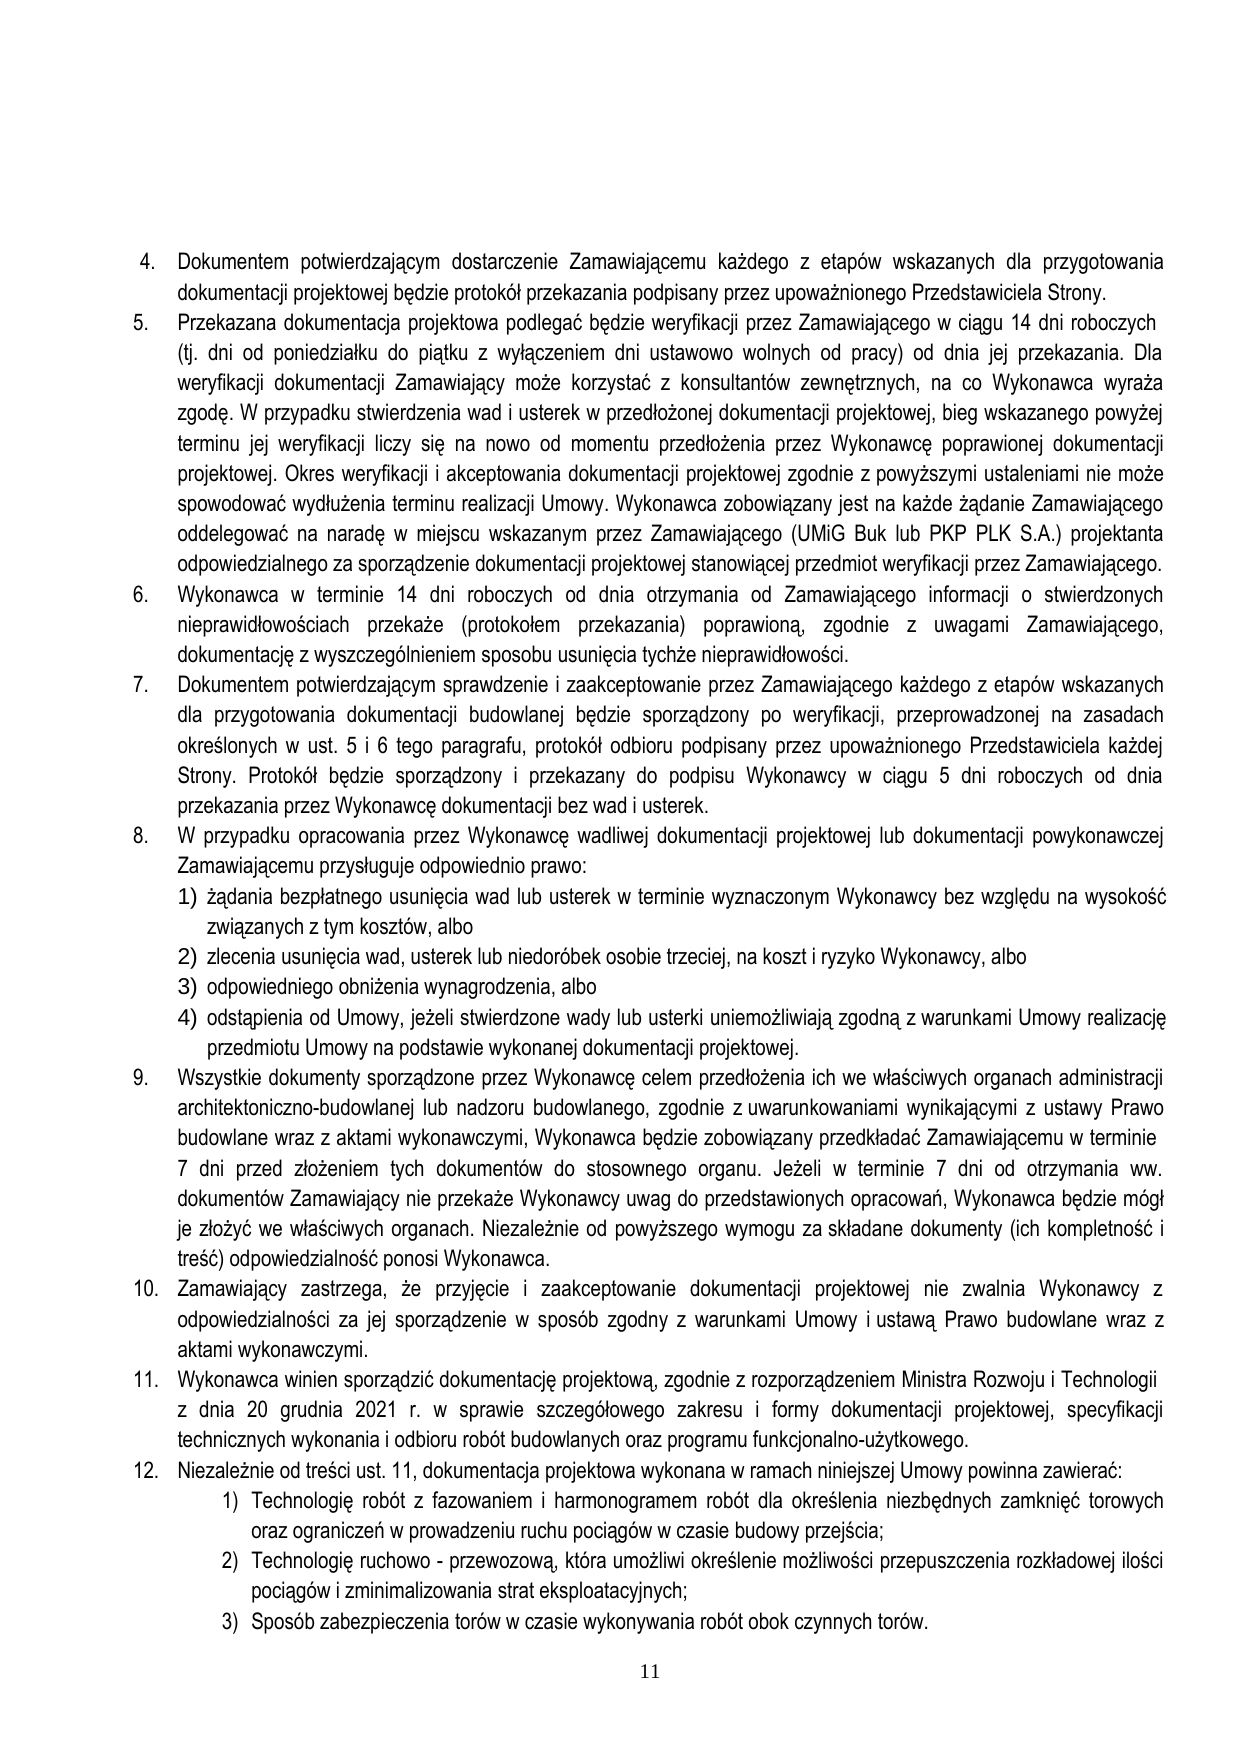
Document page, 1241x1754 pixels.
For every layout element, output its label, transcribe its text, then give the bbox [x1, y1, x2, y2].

list Przekazana dokumentacja projektowa podlegać będzie weryfikacji przez Zamawiającego w ciągu 14 dni roboczych (tj. dni od poniedziałku do piątku z wyłączeniem dni ustawowo wolnych od pracy) od dnia jej przekazania. Dla weryfikacji dokumentacji Zamawiający może korzystać z konsultantów zewnętrznych, na co Wykonawca wyraża zgodę. W przypadku stwierdzenia wad i usterek w przedłożonej dokumentacji projektowej, bieg wskazanego powyżej terminu jej weryfikacji liczy się na nowo od momentu przedłożenia przez Wykonawcę poprawionej dokumentacji projektowej. Okres weryfikacji i akceptowania dokumentacji projektowej zgodnie z powyższymi ustaleniami nie może spowodować wydłużenia terminu realizacji Umowy. Wykonawca zobowiązany jest na każde żądanie Zamawiającego oddelegować na naradę w miejscu wskazanym przez Zamawiającego (UMiG Buk lub PKP PLK S.A.) projektanta odpowiedzialnego za sporządzenie dokumentacji projektowej stanowiącej przedmiot weryfikacji przez Zamawiającego. [133, 309, 1164, 577]
list odstąpienia od Umowy, jeżeli stwierdzone wady lub usterki uniemożliwiają zgodną z warunkami Umowy realizację przedmiotu Umowy na podstawie wykonanej dokumentacji projektowej. [177, 1003, 1167, 1060]
list Technologię robót z fazowaniem i harmonogramem robót dla określenia niezbędnych zamknięć torowych oraz ograniczeń w prowadzeniu ruchu pociągów w czasie budowy przejścia; [222, 1487, 1164, 1543]
list Wykonawca winien sporządzić dokumentację projektową, zgodnie z rozporządzeniem Ministra Rozwoju i Technologii z dnia 20 grudnia 2021 r. w sprawie szczegółowego zakresu i formy dokumentacji projektowej, specyfikacji technicznych wykonania i odbioru robót budowlanych oraz programu funkcjonalno-użytkowego. [133, 1366, 1164, 1453]
list Niezależnie od treści ust. 11, dokumentacja projektowa wykonana w ramach niniejszej Umowy powinna zawierać: [133, 1457, 1164, 1483]
list W przypadku opracowania przez Wykonawcę wadliwej dokumentacji projektowej lub dokumentacji powykonawczej Zamawiającemu przysługuje odpowiednio prawo: [133, 822, 1164, 879]
list żądania bezpłatnego usunięcia wad lub usterek w terminie wyznaczonym Wykonawcy bez względu na wysokość związanych z tym kosztów, albo [177, 883, 1167, 939]
list Technologię ruchowo - przewozową, która umożliwi określenie możliwości przepuszczenia rozkładowej ilości pociągów i zminimalizowania strat eksploatacyjnych; [222, 1547, 1164, 1604]
list Wszystkie dokumenty sporządzone przez Wykonawcę celem przedłożenia ich we właściwych organach administracji architektoniczno-budowlanej lub nadzoru budowlanego, zgodnie z uwarunkowaniami wynikającymi z ustawy Prawo budowlane wraz z aktami wykonawczymi, Wykonawca będzie zobowiązany przedkładać Zamawiającemu w terminie 7 dni przed złożeniem tych dokumentów do stosownego organu. Jeżeli w terminie 7 dni od otrzymania ww. dokumentów Zamawiający nie przekaże Wykonawcy uwag do przedstawionych opracowań, Wykonawca będzie mógł je złożyć we właściwych organach. Niezależnie od powyższego wymogu za składane dokumenty (ich kompletność i treść) odpowiedzialność ponosi Wykonawca. [133, 1064, 1164, 1272]
list zlecenia usunięcia wad, usterek lub niedoróbek osobie trzeciej, na koszt i ryzyko Wykonawcy, albo [177, 943, 1167, 969]
list Dokumentem potwierdzającym sprawdzenie i zaakceptowanie przez Zamawiającego każdego z etapów wskazanych dla przygotowania dokumentacji budowlanej będzie sporządzony po weryfikacji, przeprowadzonej na zasadach określonych w ust. 5 i 6 tego paragrafu, protokół odbioru podpisany przez upoważnionego Przedstawiciela każdej Strony. Protokół będzie sporządzony i przekazany do podpisu Wykonawcy w ciągu 5 dni roboczych od dnia przekazania przez Wykonawcę dokumentacji bez wad i usterek. [133, 671, 1164, 818]
list Zamawiający zastrzega, że przyjęcie i zaakceptowanie dokumentacji projektowej nie zwalnia Wykonawcy z odpowiedzialności za jej sporządzenie w sposób zgodny z warunkami Umowy i ustawą Prawo budowlane wraz z aktami wykonawczymi. [133, 1275, 1164, 1362]
list Sposób zabezpieczenia torów w czasie wykonywania robót obok czynnych torów. [222, 1608, 1164, 1634]
list Wykonawca w terminie 14 dni roboczych od dnia otrzymania od Zamawiającego informacji o stwierdzonych nieprawidłowościach przekaże (protokołem przekazania) poprawioną, zgodnie z uwagami Zamawiającego, dokumentację z wyszczególnieniem sposobu usunięcia tychże nieprawidłowości. [133, 581, 1164, 667]
list Dokumentem potwierdzającym dostarczenie Zamawiającemu każdego z etapów wskazanych dla przygotowania dokumentacji projektowej będzie protokół przekazania podpisany przez upoważnionego Przedstawiciela Strony. [140, 248, 1164, 305]
list odpowiedniego obniżenia wynagrodzenia, albo [177, 973, 1167, 1000]
